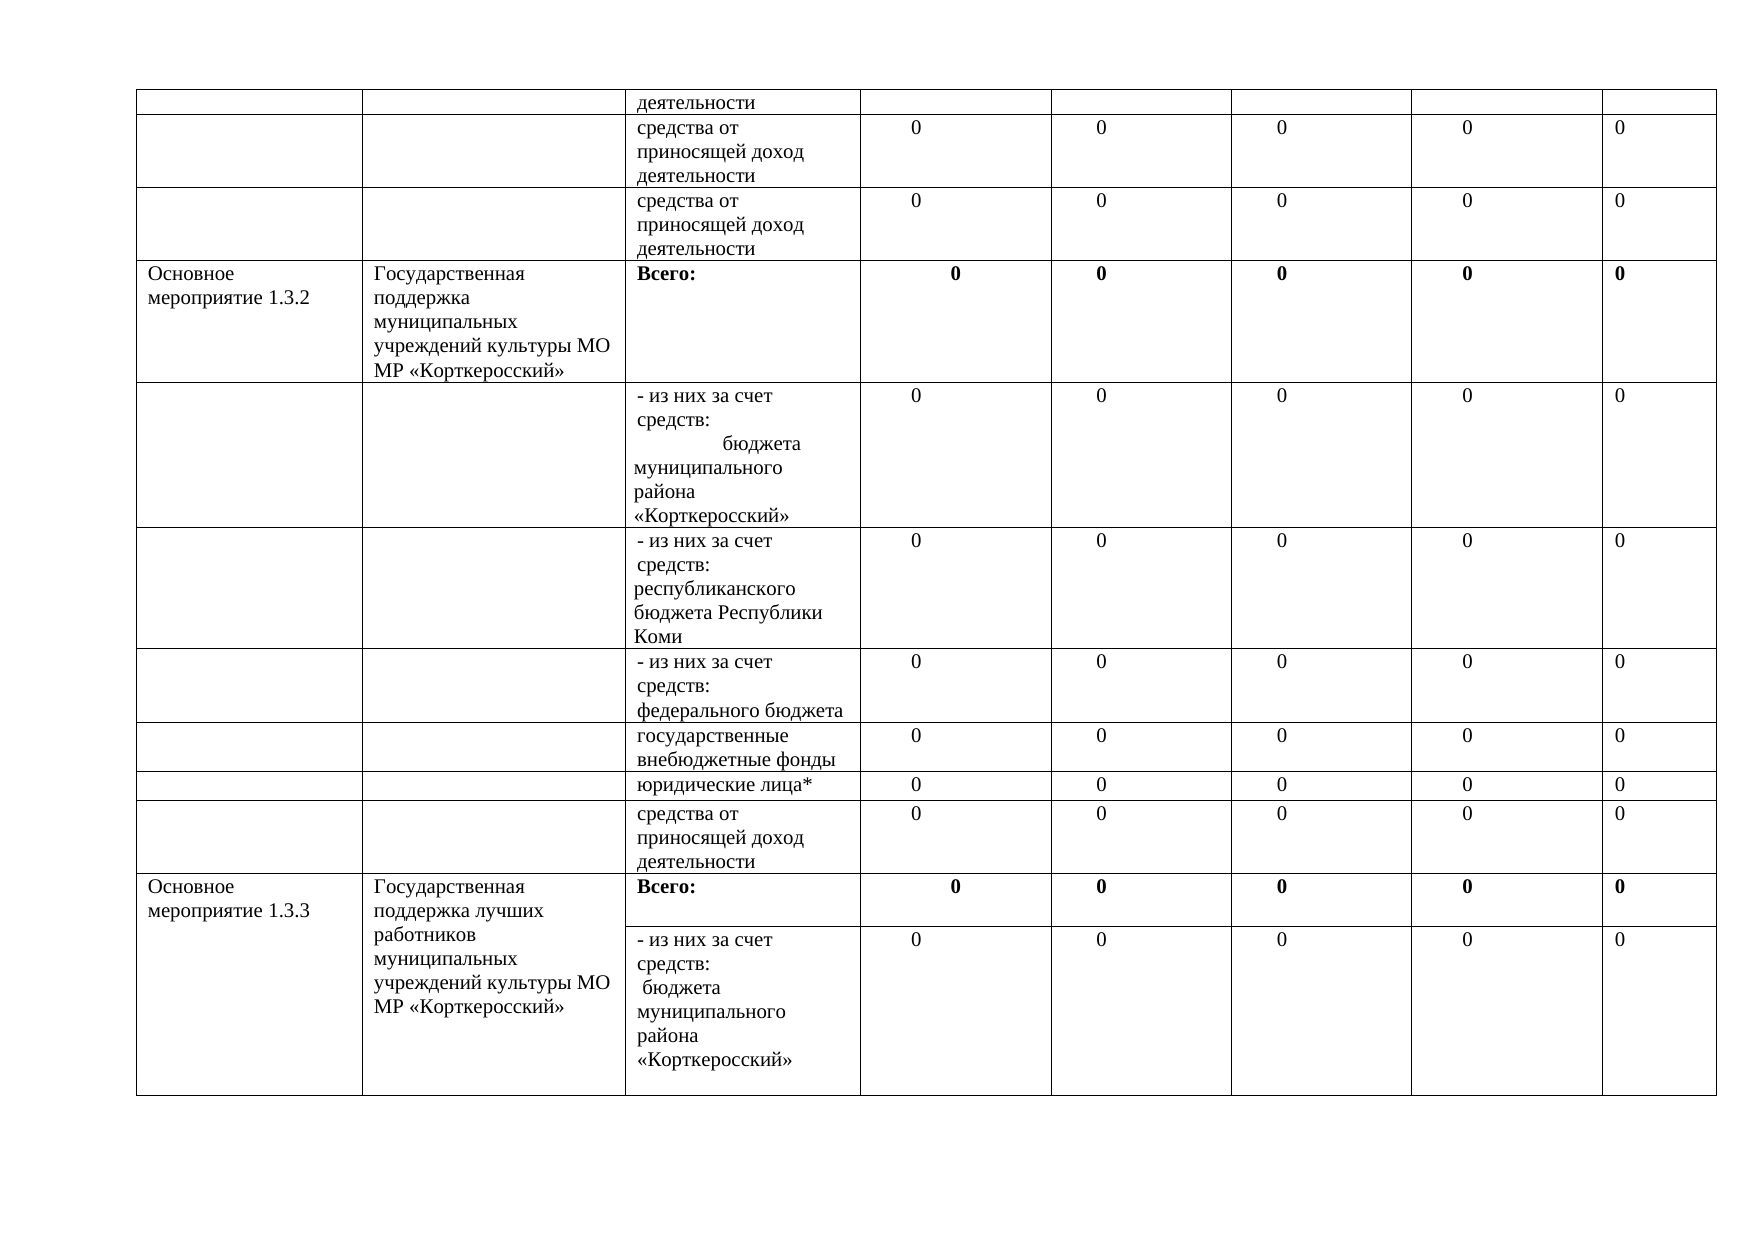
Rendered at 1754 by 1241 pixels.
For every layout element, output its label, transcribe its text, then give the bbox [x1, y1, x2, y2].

table_cell Основное мероприятие 1.3.2 [137, 261, 362, 382]
table_cell 0 [1232, 874, 1411, 926]
table_cell 0 [1232, 723, 1411, 771]
table_cell 0 [1603, 261, 1716, 382]
table_cell Всего: [626, 261, 860, 382]
table_cell 0 [1232, 649, 1411, 722]
table_cell 0 [1412, 115, 1602, 187]
table_cell 0 [1412, 261, 1602, 382]
table_cell [137, 115, 362, 187]
table_cell [363, 723, 625, 771]
table_cell государственные внебюджетные фонды [626, 723, 860, 771]
table_cell - из них за счет средств: бюджета муниципального района «Корткеросский» [626, 927, 860, 1095]
table_cell 0 [1412, 649, 1602, 722]
table_cell 0 [1603, 874, 1716, 926]
table_cell 0 [1603, 188, 1716, 260]
table_cell 0 [1603, 772, 1716, 800]
table_cell 0 [861, 188, 1051, 260]
table_cell 0 [1052, 801, 1231, 873]
table_cell [363, 188, 625, 260]
table_cell - из них за счет средств: федерального бюджета [626, 649, 860, 722]
table_cell 0 [1232, 115, 1411, 187]
table_cell [363, 801, 625, 873]
table_cell [137, 772, 362, 800]
table_cell 0 [1603, 90, 1716, 114]
table_cell 0 [1412, 383, 1602, 527]
table_cell 0 [1232, 383, 1411, 527]
table_cell 0 [1052, 649, 1231, 722]
table_cell 0 [1232, 188, 1411, 260]
table_cell 0 [1412, 927, 1602, 1095]
table_cell 0 [1052, 188, 1231, 260]
table_cell [137, 90, 362, 114]
table_cell 0 [1052, 528, 1231, 648]
table_cell 0 [1052, 874, 1231, 926]
table_cell 0 [1412, 772, 1602, 800]
table_cell 0 [1603, 801, 1716, 873]
table_cell 0 [861, 115, 1051, 187]
table_cell 0 [1052, 90, 1231, 114]
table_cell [626, 115, 860, 187]
table_cell [137, 528, 362, 648]
table_cell 0 [1052, 261, 1231, 382]
table_cell Государственная поддержка муниципальных учреждений культуры МО МР «Корткеросский» [363, 261, 625, 382]
table_cell [363, 649, 625, 722]
table_cell Основное мероприятие 1.3.3 [137, 874, 362, 1095]
table_cell 0 [1603, 927, 1716, 1095]
table_cell [137, 188, 362, 260]
table_cell 0 [1232, 927, 1411, 1095]
table_cell 0 [1412, 528, 1602, 648]
table_cell 0 [1412, 723, 1602, 771]
table_cell 0 [1232, 528, 1411, 648]
table_cell 0 [861, 90, 1051, 114]
table_cell 0 [861, 874, 1051, 926]
table_cell [137, 801, 362, 873]
table_cell 0 [861, 383, 1051, 527]
table_cell 0 [1232, 801, 1411, 873]
table_cell [363, 90, 625, 114]
table_cell 0 [861, 772, 1051, 800]
table_cell 0 [861, 927, 1051, 1095]
table_cell 0 [861, 261, 1051, 382]
table_cell [137, 649, 362, 722]
table_cell 0 [1412, 90, 1602, 114]
table_cell 0 [1412, 188, 1602, 260]
table_cell 0 [1412, 874, 1602, 926]
table_cell [137, 723, 362, 771]
table_cell [363, 115, 625, 187]
table_cell 0 [1052, 723, 1231, 771]
table_cell 0 [861, 528, 1051, 648]
table_cell 0 [861, 801, 1051, 873]
table_cell 0 [1052, 927, 1231, 1095]
table_cell 0 [1603, 723, 1716, 771]
table_cell 0 [861, 723, 1051, 771]
table_cell 0 [1603, 649, 1716, 722]
table_cell Государственная поддержка лучших работников муниципальных учреждений культуры МО МР «Корткеросский» [363, 874, 625, 1095]
table_cell - из них за счет средств: республиканского бюджета Республики Коми [626, 528, 860, 648]
table_cell [137, 383, 362, 527]
table_cell 0 [1232, 261, 1411, 382]
table_cell 0 [1232, 90, 1411, 114]
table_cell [626, 188, 860, 260]
table_cell 0 [1052, 383, 1231, 527]
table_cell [626, 90, 860, 114]
table_cell 0 [1603, 115, 1716, 187]
table_cell 0 [1052, 115, 1231, 187]
table_cell [363, 383, 625, 527]
table_cell юридические лица* [626, 772, 860, 800]
table_cell [363, 528, 625, 648]
table_cell средства от приносящей доход деятельности [626, 801, 860, 873]
table_cell 0 [1232, 772, 1411, 800]
table_cell 0 [1603, 383, 1716, 527]
table_cell [363, 772, 625, 800]
table_cell 0 [1603, 528, 1716, 648]
table_cell 0 [1412, 801, 1602, 873]
table_cell 0 [861, 649, 1051, 722]
table_cell Всего: [626, 874, 860, 926]
table_cell - из них за счет средств: бюджета муниципального района «Корткеросский» [626, 383, 860, 527]
table_cell 0 [1052, 772, 1231, 800]
